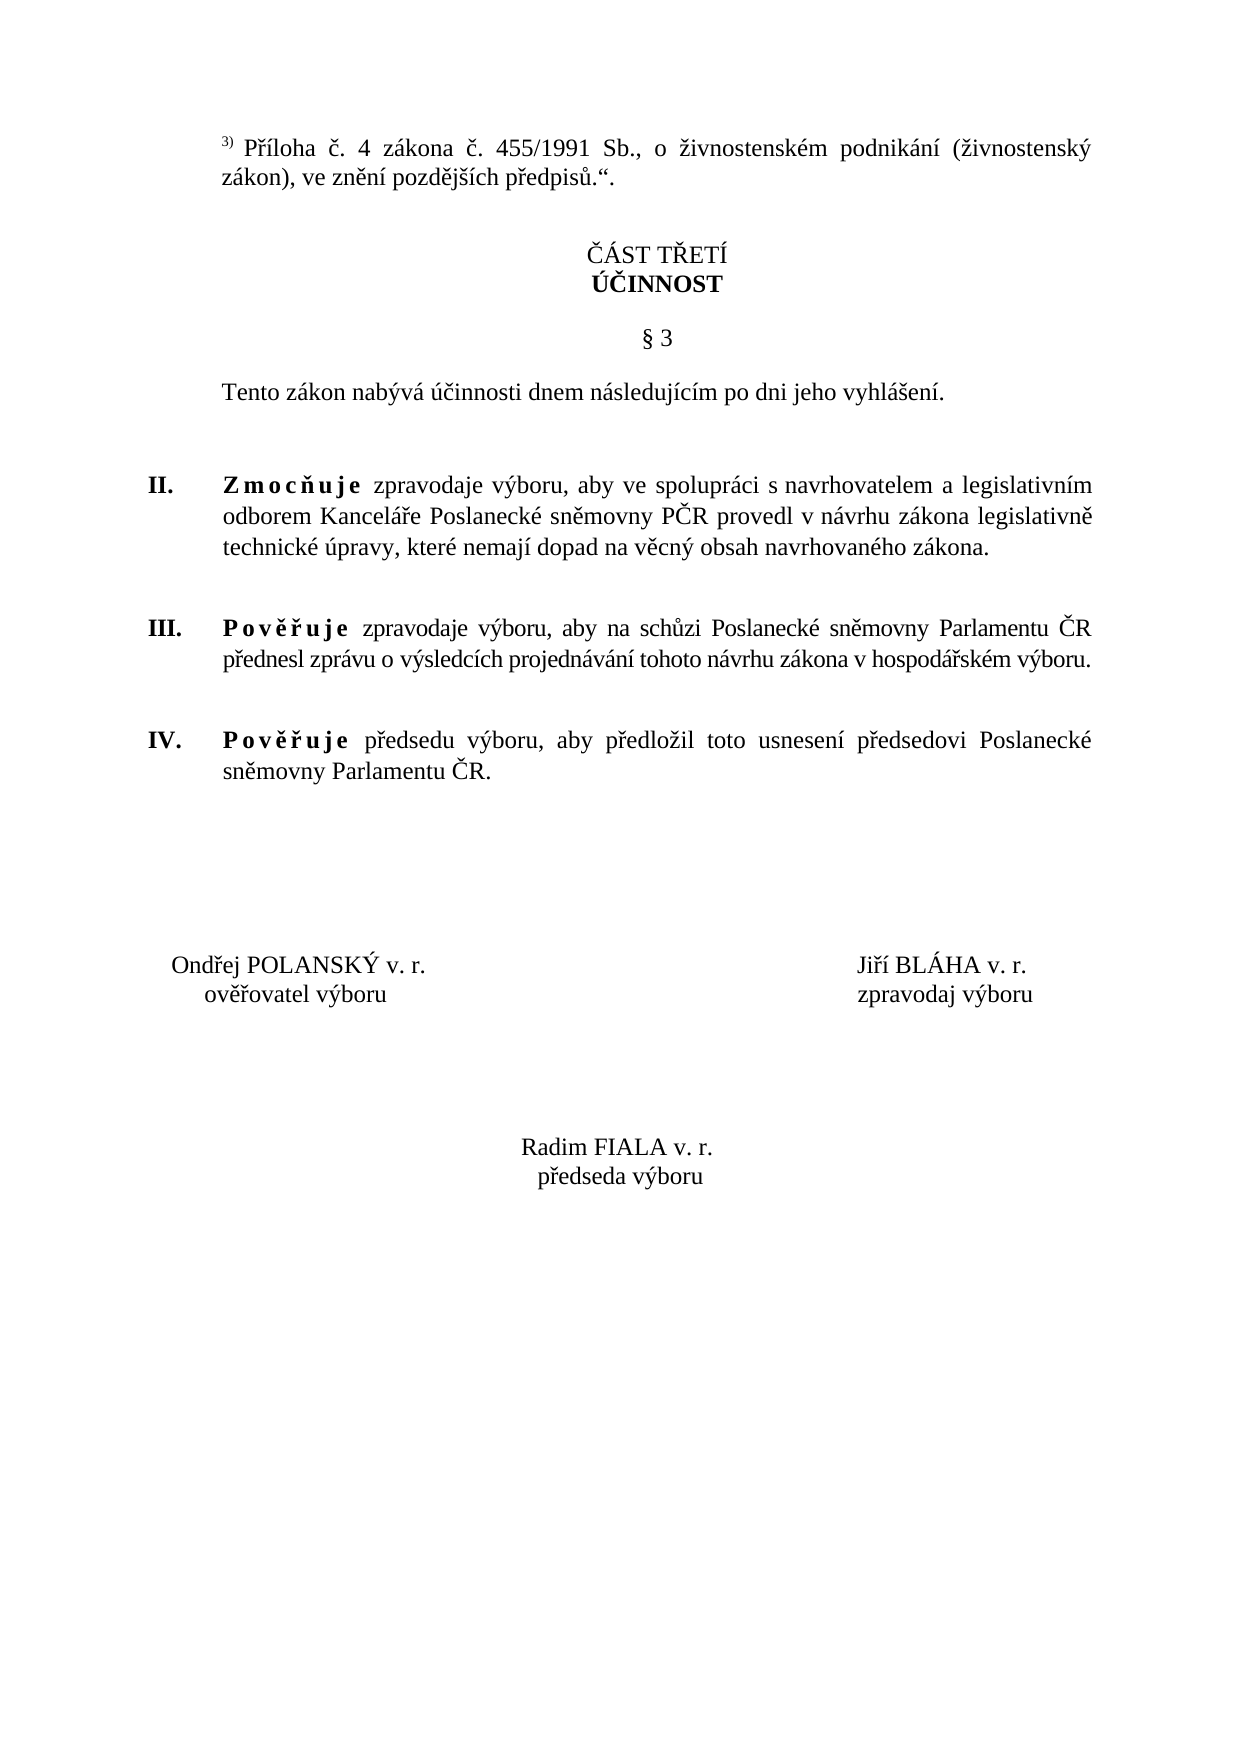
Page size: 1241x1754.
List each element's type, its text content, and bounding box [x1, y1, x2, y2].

list Zmocňuje zpravodaje výboru, aby ve spolupráci s navrhovatelem a legislativním odborem Kanceláře Poslanecké sněmovny PČR provedl v návrhu zákona legislativně technické úpravy, které nemají dopad na věcný obsah navrhovaného zákona. [148, 470, 1093, 561]
text ČÁST TŘETÍ [221, 240, 1093, 269]
text § 3 [221, 323, 1093, 352]
text ÚČINNOST [221, 269, 1093, 298]
text Ondřej POLANSKÝ v. r. Jiří BLÁHA v. r. [148, 950, 1093, 979]
list Pověřuje zpravodaje výboru, aby na schůzi Poslanecké sněmovny Parlamentu ČR přednesl zprávu o výsledcích projednávání tohoto návrhu zákona v hospodářském výboru. [148, 613, 1093, 673]
text 3) Příloha č. 4 zákona č. 455/1991 Sb., o živnostenském podnikání (živnostenský zákon), ve znění pozdějších předpisů.“. [221, 133, 1093, 190]
text Tento zákon nabývá účinnosti dnem následujícím po dni jeho vyhlášení. [221, 377, 1093, 405]
text Radim FIALA v. r. [148, 1132, 1093, 1161]
list Pověřuje předsedu výboru, aby předložil toto usnesení předsedovi Poslanecké sněmovny Parlamentu ČR. [148, 725, 1093, 785]
text ověřovatel výboru zpravodaj výboru [148, 979, 1093, 1007]
text předseda výboru [148, 1161, 1093, 1190]
